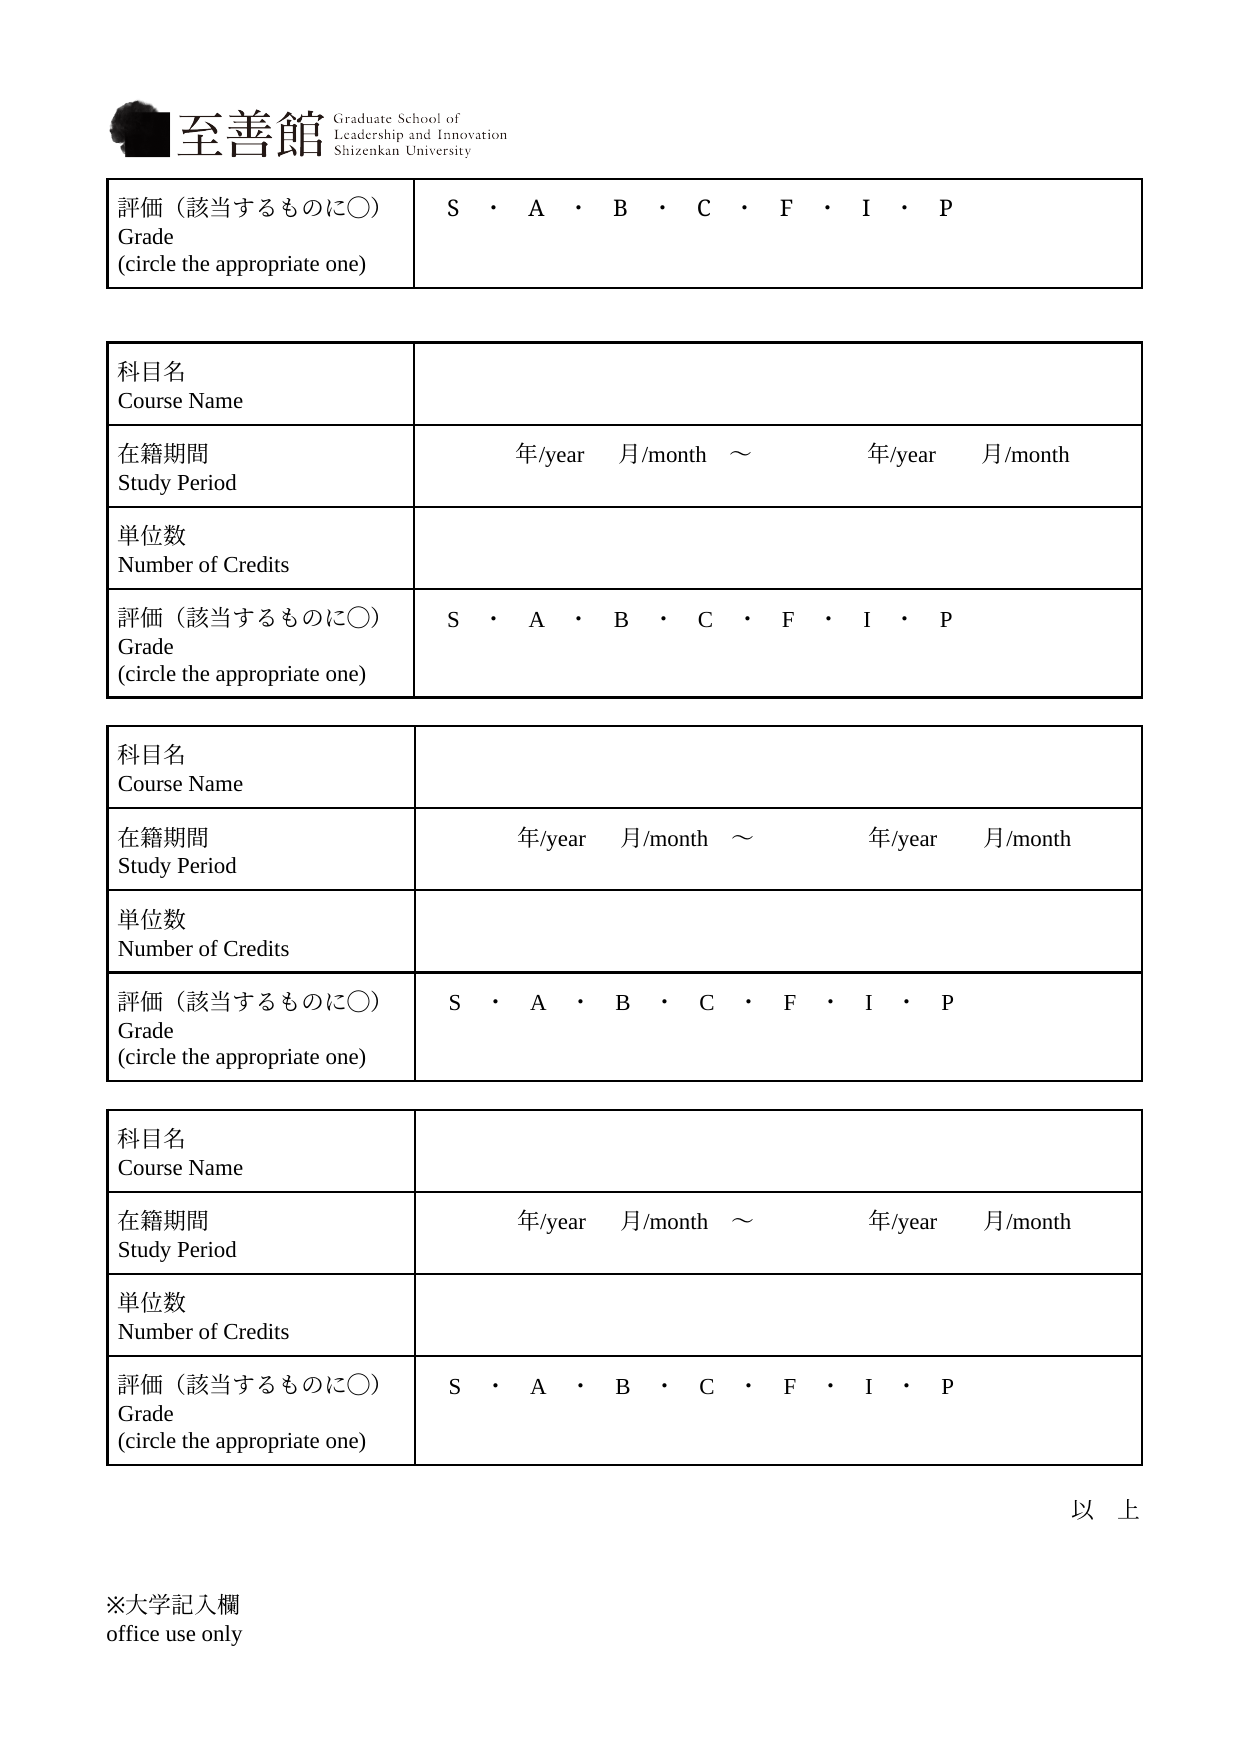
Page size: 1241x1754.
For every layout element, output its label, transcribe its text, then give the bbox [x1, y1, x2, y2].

table_cell ・・・・・・ [416, 974, 1141, 1080]
table_cell 在籍期間 Study Period [109, 426, 413, 506]
table_cell 単位数 Number of Credits [109, 891, 414, 971]
table_cell 単位数 Number of Credits [109, 508, 413, 588]
table_cell 評価（該当するものに◯） Grade (circle the appropriate one) [109, 590, 413, 696]
table_header [415, 344, 1141, 423]
table_cell ・・・・・・ [415, 590, 1141, 696]
table_cell 評価（該当するものに◯） Grade (circle the appropriate one) [109, 1357, 414, 1463]
table_cell 年月〜年月/month [416, 1193, 1141, 1273]
table_cell [416, 891, 1141, 971]
table_cell [415, 508, 1141, 588]
picture [106, 88, 509, 178]
text office use only [106, 1621, 1140, 1647]
table_cell 在籍期間 Study Period [109, 809, 414, 889]
table_header [416, 727, 1141, 807]
table_cell 年月〜年月/month [416, 809, 1141, 889]
table_header 科目名 Course Name [109, 727, 414, 807]
table_cell 在籍期間 Study Period [109, 1193, 414, 1273]
table_cell [416, 1275, 1141, 1355]
table_header 科目名 Course Name [109, 344, 413, 423]
table_cell ・・・・・・ [415, 180, 1141, 287]
text 以 上 [106, 1492, 1140, 1525]
table_cell ・・・・・・ [416, 1357, 1141, 1463]
table_header 科目名 Course Name [109, 1111, 414, 1191]
table_cell 年月〜年月/month [415, 426, 1141, 506]
text ※大学記入欄 [106, 1587, 1140, 1621]
table_cell 評価（該当するものに◯） Grade (circle the appropriate one) [109, 974, 414, 1080]
table_cell 評価（該当するものに◯） Grade (circle the appropriate one) [109, 180, 413, 287]
table_cell 単位数 Number of Credits [109, 1275, 414, 1355]
table_header [416, 1111, 1141, 1191]
